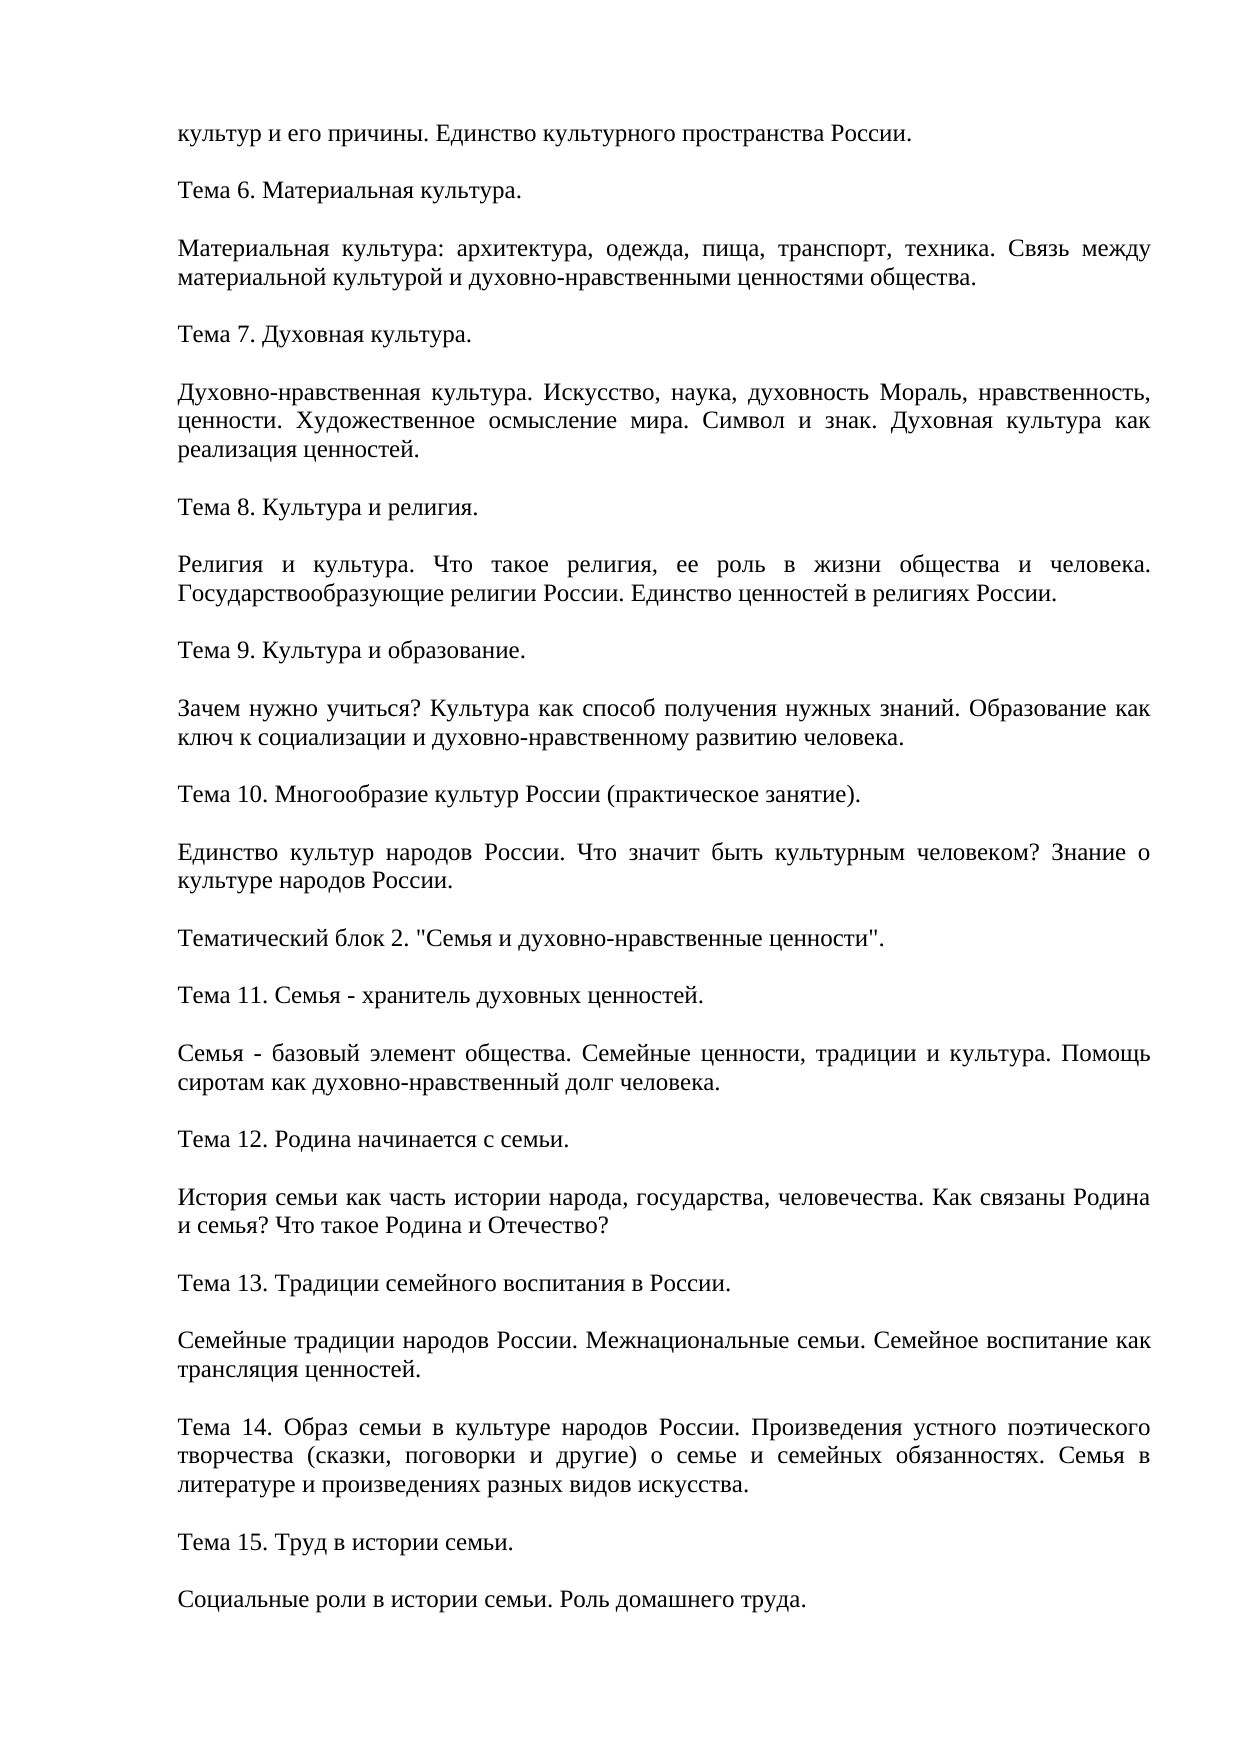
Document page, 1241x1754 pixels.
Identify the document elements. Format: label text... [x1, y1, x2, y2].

text Тема 8. Культура и религия. [177, 463, 1152, 521]
text Тема 7. Духовная культура. [177, 291, 1152, 348]
text Тема 11. Семья - хранитель духовных ценностей. [177, 952, 1152, 1009]
text Материальная культура: архитектура, одежда, пища, транспорт, техника. Связь между материальной культурой и духовно-нравственными ценностями общества. [177, 204, 1152, 291]
text Семейные традиции народов России. Межнациональные семьи. Семейное воспитание как трансляция ценностей. [177, 1297, 1152, 1383]
text Семья - базовый элемент общества. Семейные ценности, традиции и культура. Помощь сиротам как духовно-нравственный долг человека. [177, 1009, 1152, 1096]
text Религия и культура. Что такое религия, ее роль в жизни общества и человека. Государствообразующие религии России. Единство ценностей в религиях России. [177, 521, 1152, 607]
text Тема 10. Многообразие культур России (практическое занятие). [177, 751, 1152, 808]
text История семьи как часть истории народа, государства, человечества. Как связаны Родина и семья? Что такое Родина и Отечество? [177, 1153, 1152, 1239]
text Тема 12. Родина начинается с семьи. [177, 1096, 1152, 1153]
text Единство культур народов России. Что значит быть культурным человеком? Знание о культуре народов России. [177, 808, 1152, 894]
text Тема 9. Культура и образование. [177, 607, 1152, 664]
text Зачем нужно учиться? Культура как способ получения нужных знаний. Образование как ключ к социализации и духовно-нравственному развитию человека. [177, 664, 1152, 751]
text Тема 13. Традиции семейного воспитания в России. [177, 1239, 1152, 1297]
text Духовно-нравственная культура. Искусство, наука, духовность Мораль, нравственность, ценности. Художественное осмысление мира. Символ и знак. Духовная культура как реализация ценностей. [177, 348, 1152, 463]
text Социальные роли в истории семьи. Роль домашнего труда. [177, 1556, 1152, 1613]
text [177, 118, 1152, 147]
text Тема 15. Труд в истории семьи. [177, 1498, 1152, 1556]
text Тема 14. Образ семьи в культуре народов России. Произведения устного поэтического творчества (сказки, поговорки и другие) о семье и семейных обязанностях. Семья в литературе и произведениях разных видов искусства. [177, 1383, 1152, 1498]
text Тематический блок 2. "Семья и духовно-нравственные ценности". [177, 894, 1152, 952]
text Тема 6. Материальная культура. [177, 147, 1152, 204]
